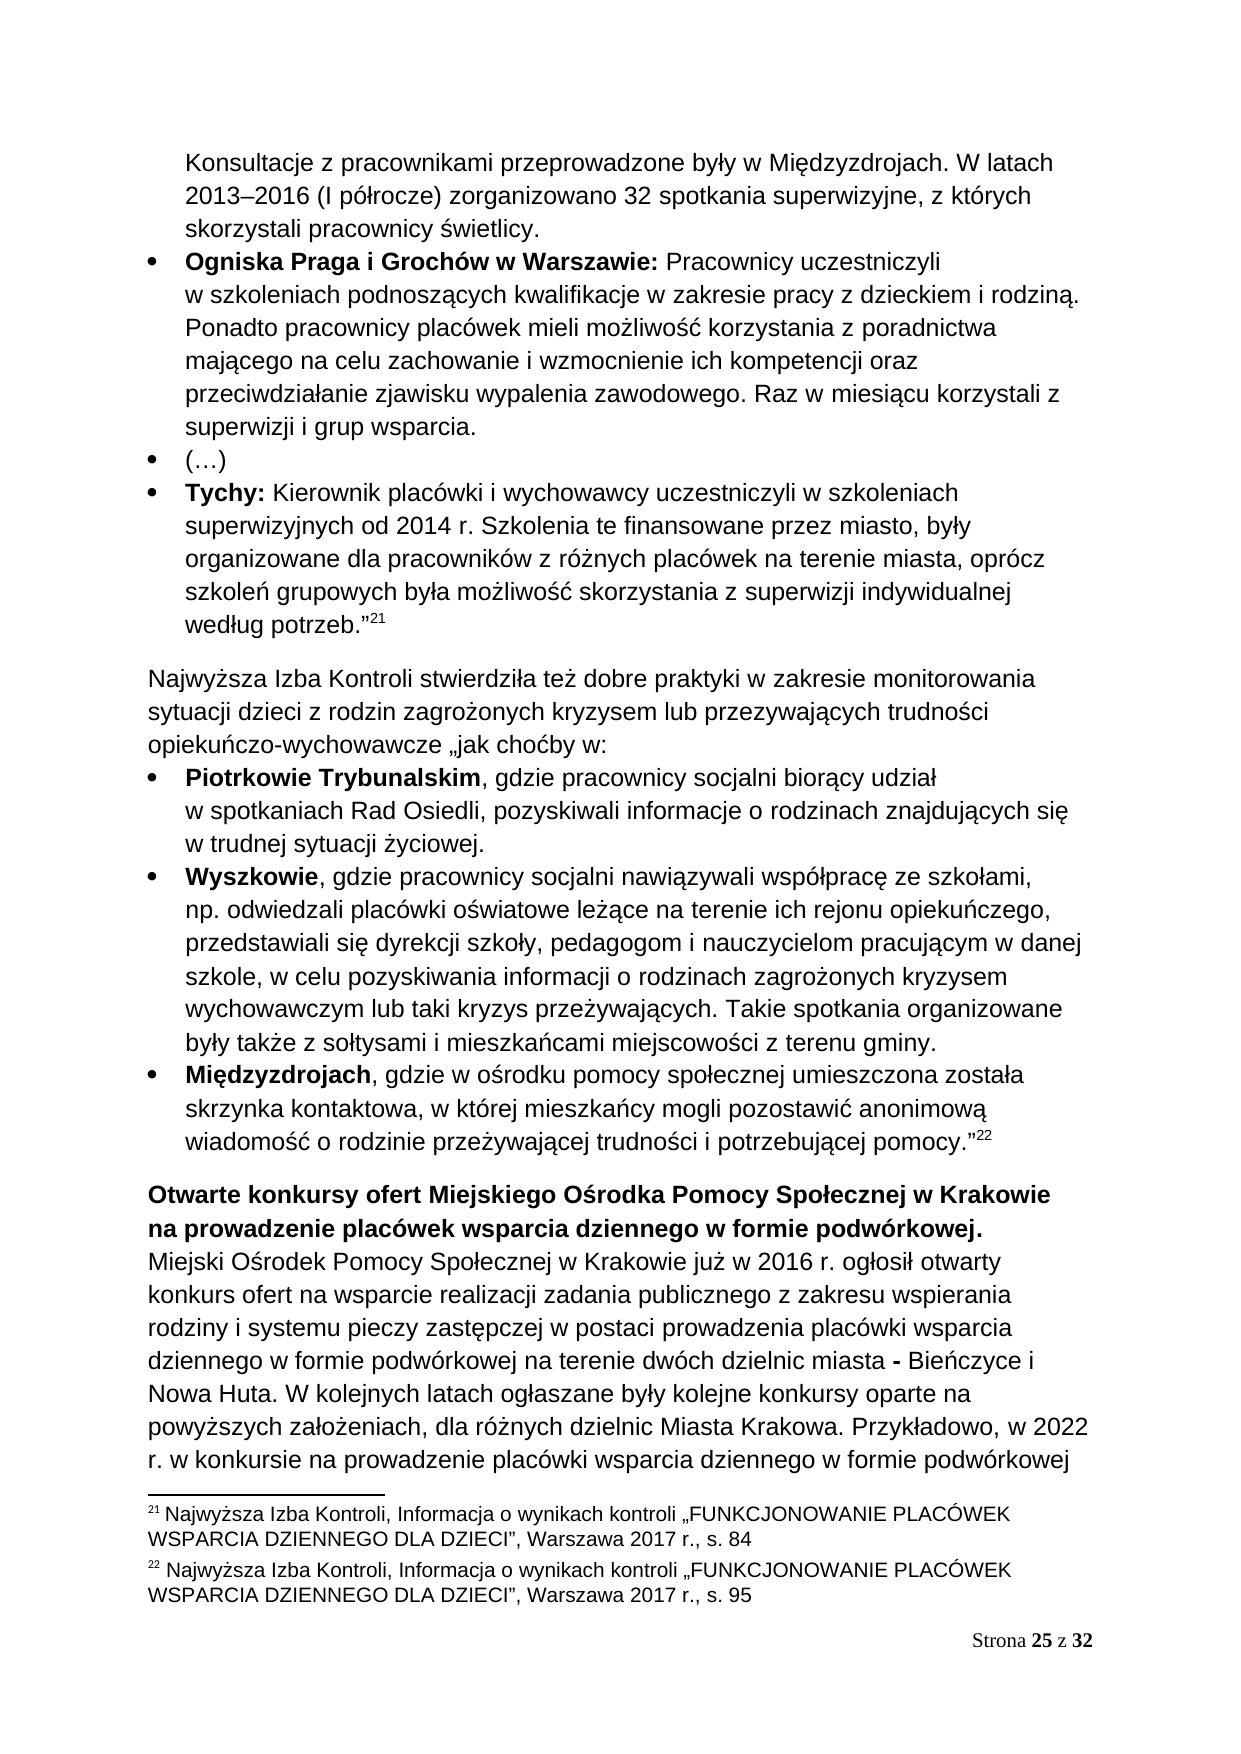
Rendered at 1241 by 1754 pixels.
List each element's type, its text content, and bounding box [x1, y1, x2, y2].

list (…) [148, 445, 1093, 474]
text Najwyższa Izba Kontroli stwierdziła też dobre praktyki w zakresie monitorowania sytuacji dzieci z rodzin zagrożonych kryzysem lub przezywających trudności opiekuńczo-wychowawcze „jak choćby w: [148, 664, 1093, 759]
list Piotrkowie Trybunalskim, gdzie pracownicy socjalni biorący udział w spotkaniach Rad Osiedli, pozyskiwali informacje o rodzinach znajdujących się w trudnej sytuacji życiowej. [148, 763, 1093, 858]
list Międzyzdrojach, gdzie w ośrodku pomocy społecznej umieszczona została skrzynka kontaktowa, w której mieszkańcy mogli pozostawić anonimową wiadomość o rodzinie przeżywającej trudności i potrzebującej pomocy.” [148, 1061, 1093, 1155]
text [148, 1247, 1093, 1473]
list Wyszkowie, gdzie pracownicy socjalni nawiązywali współpracę ze szkołami, np. odwiedzali placówki oświatowe leżące na terenie ich rejonu opiekuńczego, przedstawiali się dyrekcji szkoły, pedagogom i nauczycielom pracującym w danej szkole, w celu pozyskiwania informacji o rodzinach zagrożonych kryzysem wychowawczym lub taki kryzys przeżywających. Takie spotkania organizowane były także z sołtysami i mieszkańcami miejscowości z terenu gminy. [148, 862, 1093, 1056]
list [148, 148, 1093, 242]
text Otwarte konkursy ofert Miejskiego Ośrodka Pomocy Społecznej w Krakowie na prowadzenie placówek wsparcia dziennego w formie podwórkowej. [148, 1181, 1093, 1242]
list Ogniska Praga i Grochów w Warszawie: Pracownicy uczestniczyli w szkoleniach podnoszących kwalifikacje w zakresie pracy z dzieckiem i rodziną. Ponadto pracownicy placówek mieli możliwość korzystania z poradnictwa mającego na celu zachowanie i wzmocnienie ich kompetencji oraz przeciwdziałanie zjawisku wypalenia zawodowego. Raz w miesiącu korzystali z superwizji i grup wsparcia. [148, 247, 1093, 441]
list Tychy: Kierownik placówki i wychowawcy uczestniczyli w szkoleniach superwizyjnych od 2014 r. Szkolenia te finansowane przez miasto, były organizowane dla pracowników z różnych placówek na terenie miasta, oprócz szkoleń grupowych była możliwość skorzystania z superwizji indywidualnej według potrzeb.” [148, 478, 1093, 639]
